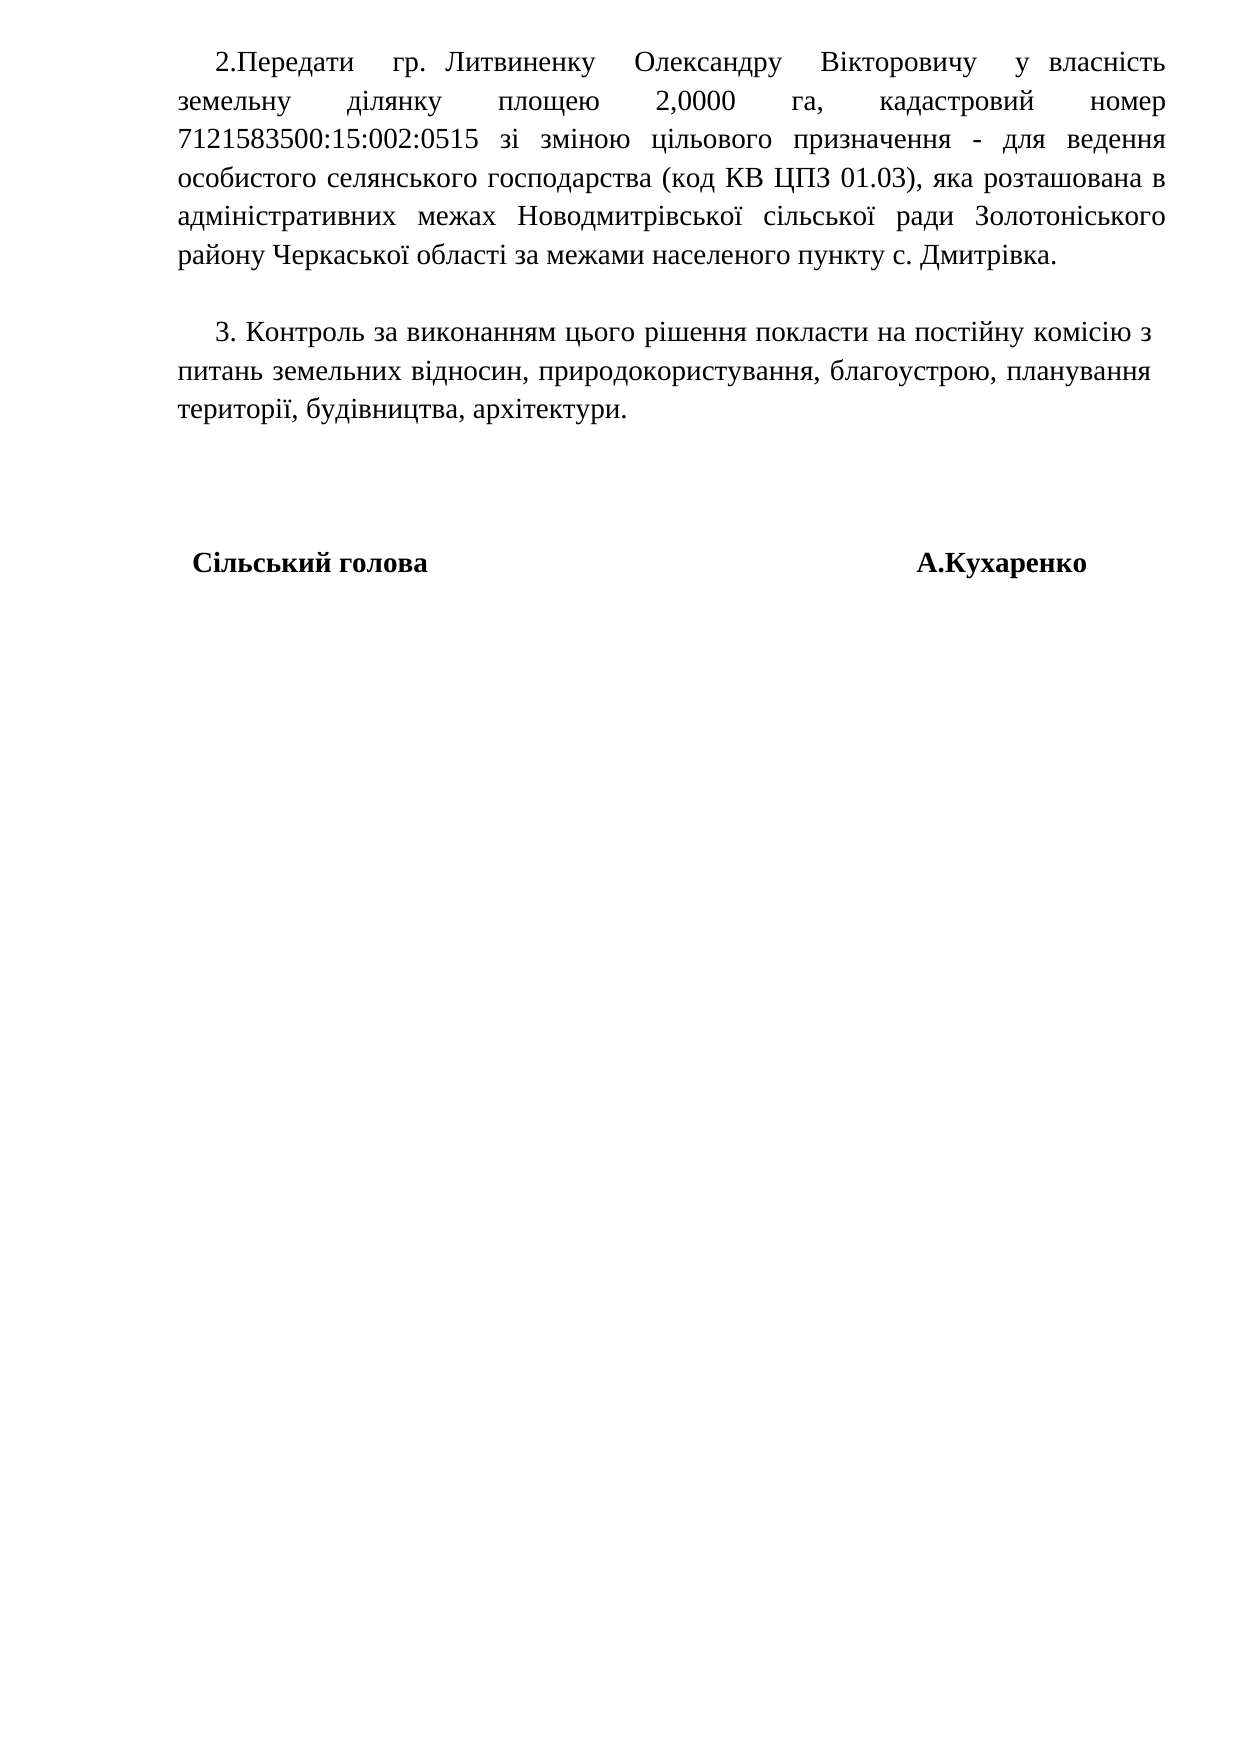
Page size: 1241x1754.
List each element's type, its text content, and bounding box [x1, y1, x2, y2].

text 2.Передати гр. Литвиненку Олександру Вікторовичу у власність земельну ділянку площею 2,0000 га, кадастровий номер 7121583500:15:002:0515 зі зміною цільового призначення - для ведення особистого селянського господарства (код КВ ЦПЗ 01.03), яка розташована в адміністративних межах Новодмитрівської сільської ради Золотоніського району Черкаської області за межами населеного пункту с. Дмитрівка. [177, 44, 1167, 271]
text 3. Контроль за виконанням цього рішення покласти на постійну комісію з питань земельних відносин, природокористування, благоустрою, планування території, будівництва, архітектури. [177, 314, 1152, 425]
text Сільський голова А.Кухаренко [177, 545, 1152, 579]
